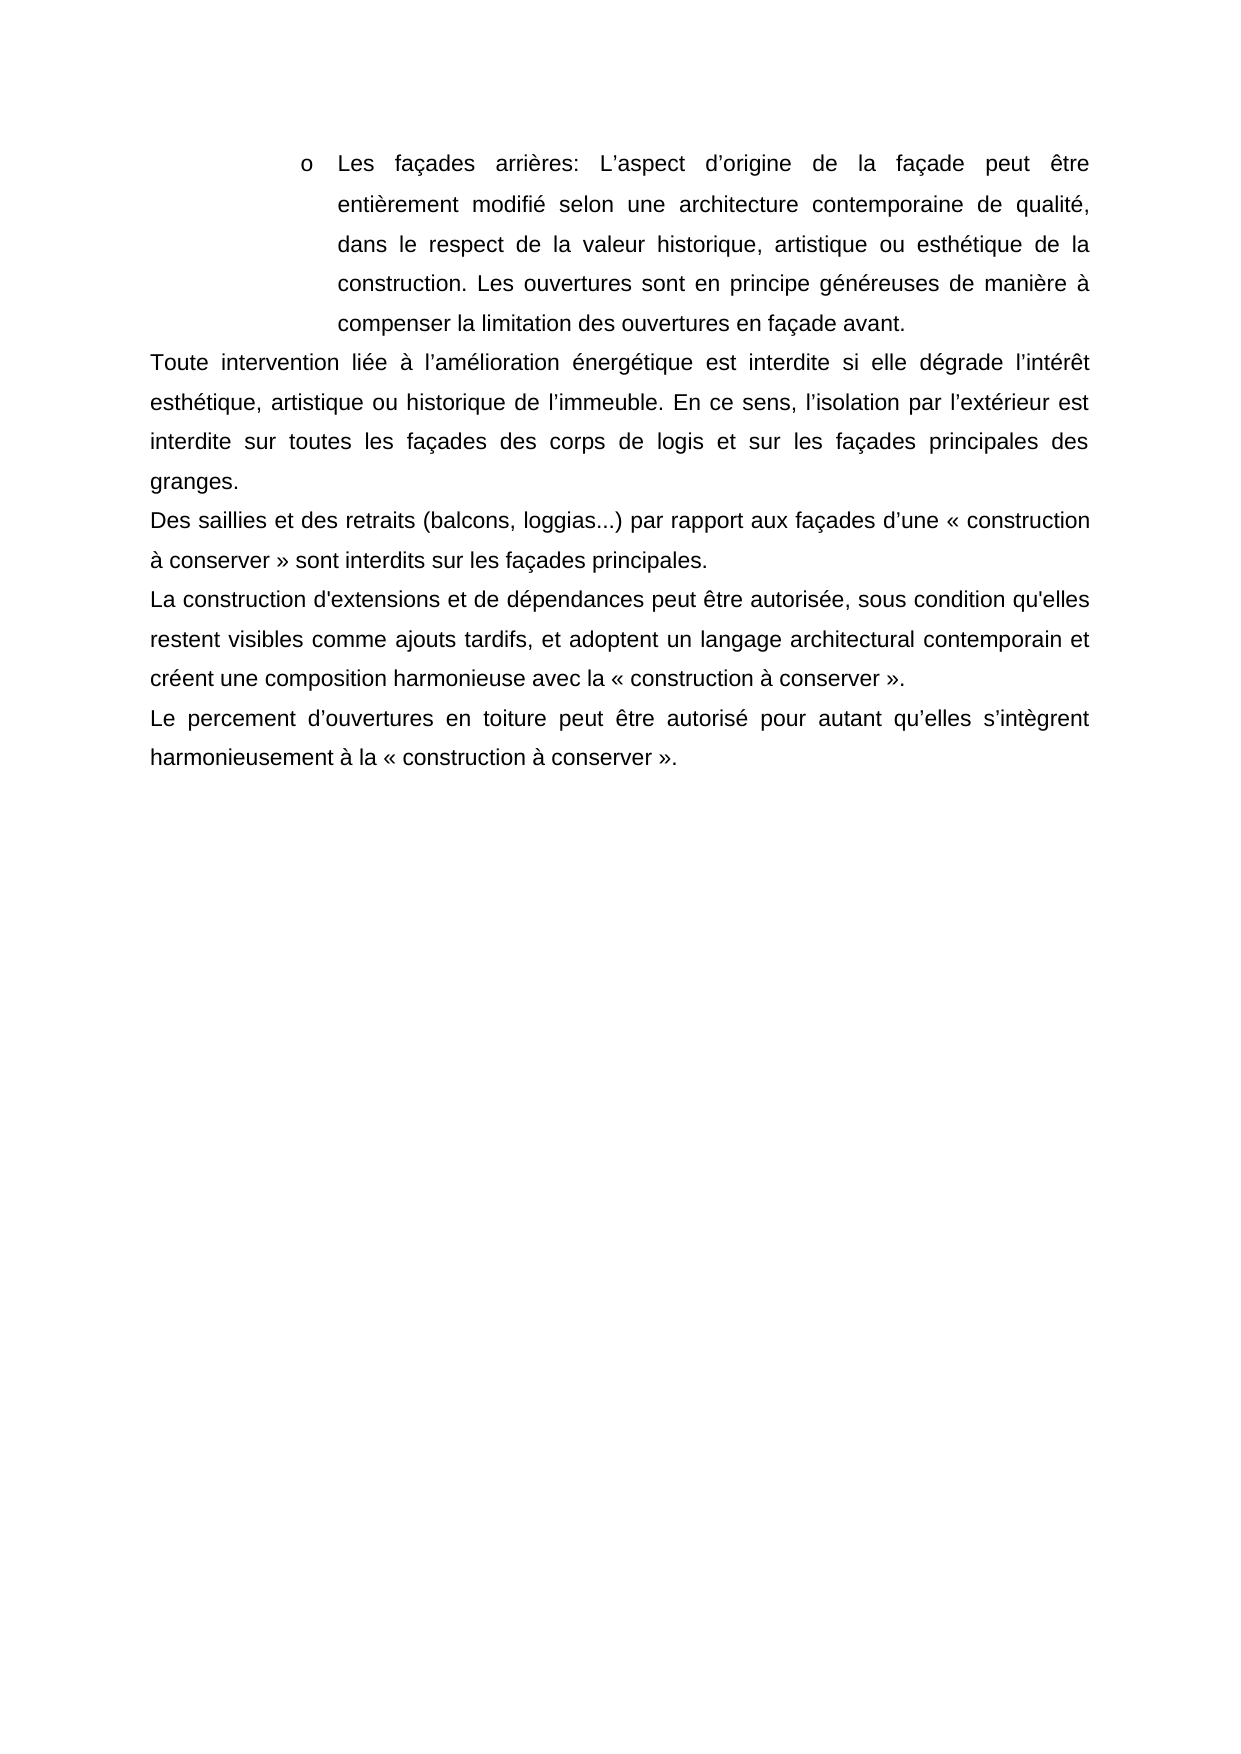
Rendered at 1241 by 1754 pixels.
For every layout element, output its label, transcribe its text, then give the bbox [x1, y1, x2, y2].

list Les façades arrières: L’aspect d’origine de la façade peut être entièrement modifié selon une architecture contemporaine de qualité, dans le respect de la valeur historique, artistique ou esthétique de la construction. Les ouvertures sont en principe généreuses de manière à compenser la limitation des ouvertures en façade avant. [300, 150, 1090, 336]
text Le percement d’ouvertures en toiture peut être autorisé pour autant qu’elles s’intègrent harmonieusement à la « construction à conserver ». [150, 705, 1090, 771]
text Des saillies et des retraits (balcons, loggias...) par rapport aux façades d’une « construction à conserver » sont interdits sur les façades principales. [150, 507, 1090, 573]
text Toute intervention liée à l’amélioration énergétique est interdite si elle dégrade l’intérêt esthétique, artistique ou historique de l’immeuble. En ce sens, l’isolation par l’extérieur est interdite sur toutes les façades des corps de logis et sur les façades principales des granges. [150, 349, 1090, 494]
text La construction d'extensions et de dépendances peut être autorisée, sous condition qu'elles restent visibles comme ajouts tardifs, et adoptent un langage architectural contemporain et créent une composition harmonieuse avec la « construction à conserver ». [150, 586, 1090, 692]
